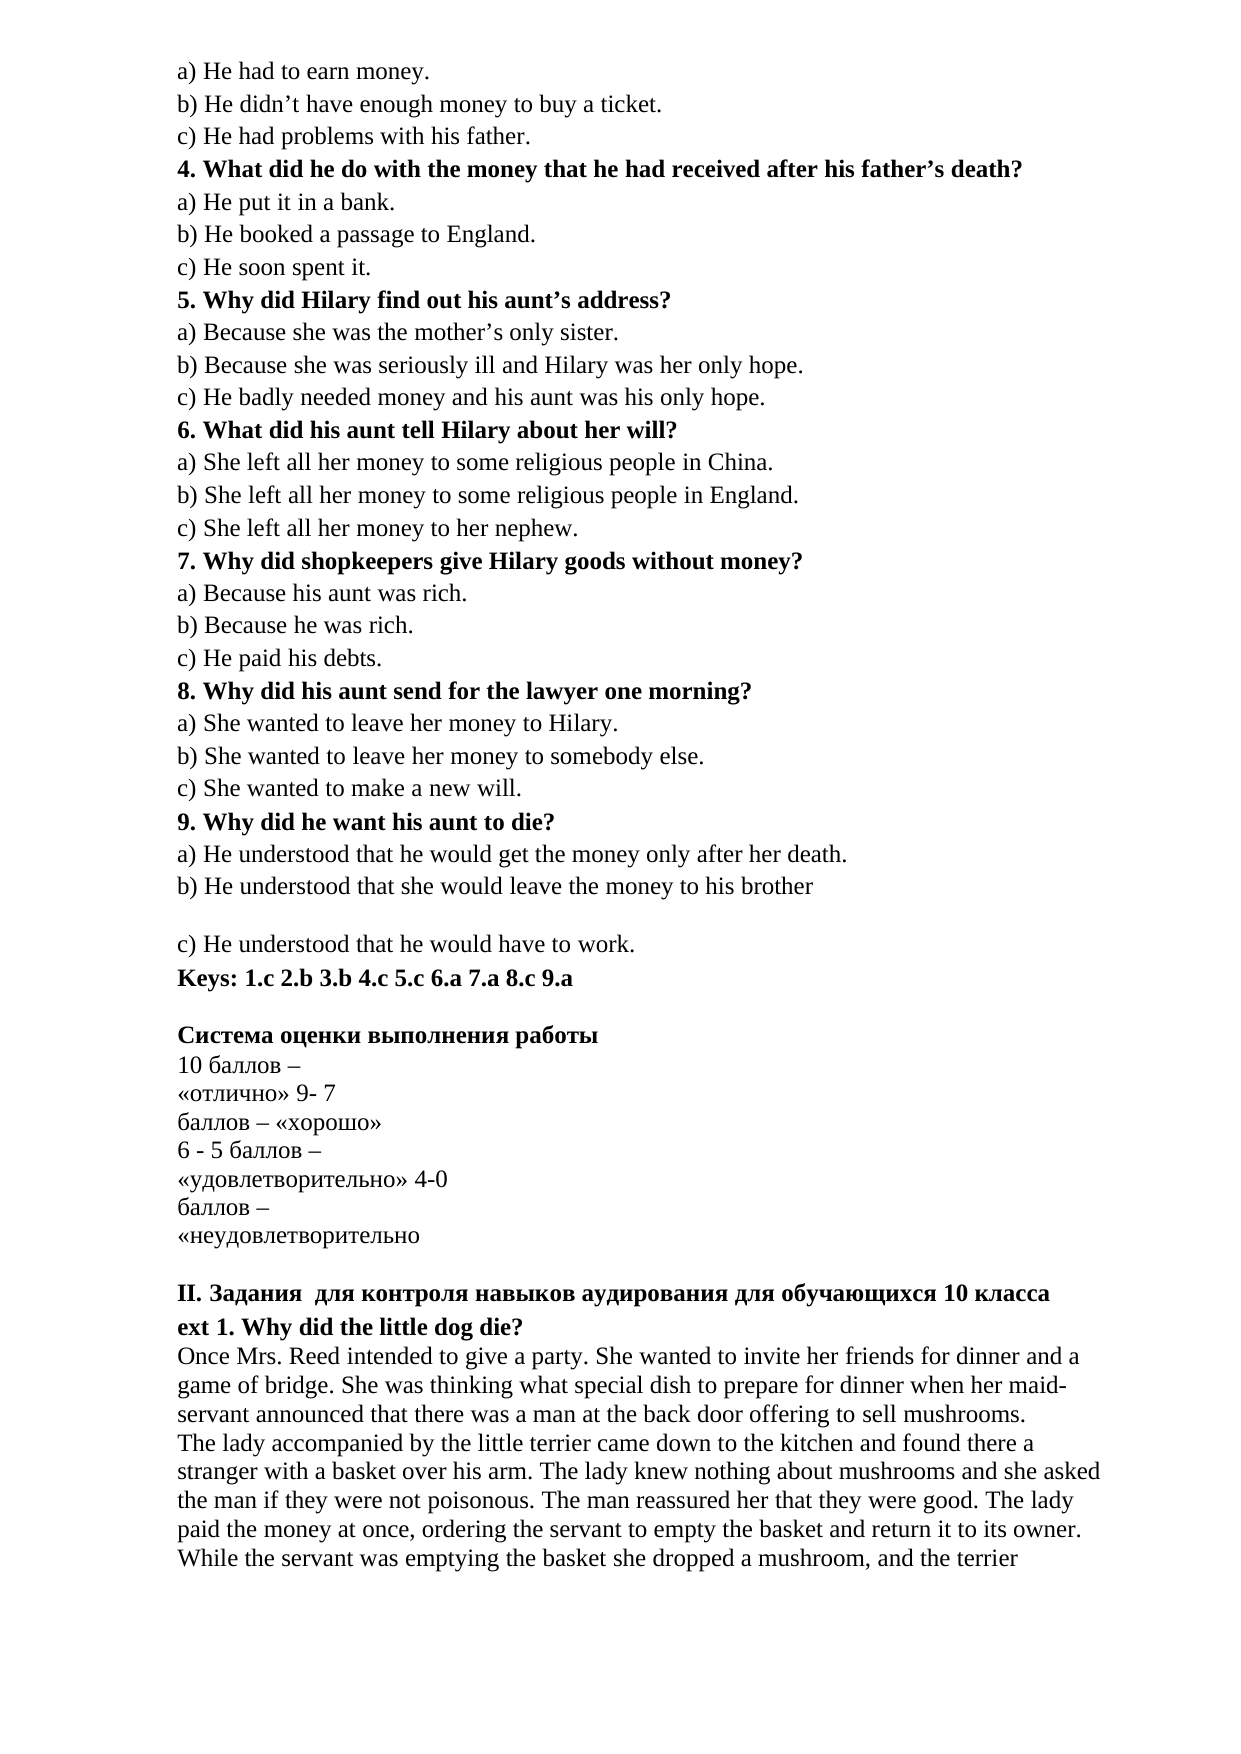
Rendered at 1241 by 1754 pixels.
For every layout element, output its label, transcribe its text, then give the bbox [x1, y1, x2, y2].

text 10 баллов – «отлично» 9- 7 баллов – «хорошо» [177, 1050, 384, 1136]
list He understood that he would get the money only after her death. [177, 839, 1196, 868]
list She wanted to make a new will. [177, 773, 1196, 802]
list He put it in a bank. [177, 187, 1196, 216]
list She left all her money to her nephew. [177, 513, 1196, 542]
text ext 1. Why did the little dog die? [177, 1313, 1196, 1341]
subtitle Why did shopkeepers give Hilary goods without money? [177, 546, 1196, 575]
text 6 - 5 баллов – «удовлетворительно» 4-0 баллов – «неудовлетворительно [177, 1136, 514, 1249]
subtitle Why did his aunt send for the lawyer one morning? [177, 676, 1196, 705]
list She left all her money to some religious people in England. [177, 480, 1196, 509]
list She wanted to leave her money to somebody else. [177, 741, 1196, 770]
list He understood that she would leave the money to his brother [177, 871, 1196, 900]
list Because she was seriously ill and Hilary was her only hope. [177, 350, 1196, 379]
list He understood that he would have to work. [177, 929, 1196, 958]
list He booked a passage to England. [177, 219, 1196, 248]
list Because he was rich. [177, 610, 1196, 639]
text Once Mrs. Reed intended to give a party. She wanted to invite her friends for dinner and a game of bridge. She was thinking what special dish to prepare for dinner when her maid-servant announced that there was a man at the back door offering to sell mushrooms. [177, 1341, 1105, 1428]
subtitle What did his aunt tell Hilary about her will? [177, 415, 1196, 444]
text Система оценки выполнения работы [177, 1021, 1196, 1050]
list She wanted to leave her money to Hilary. [177, 708, 1196, 737]
list She left all her money to some religious people in China. [177, 447, 1196, 476]
list He badly needed money and his aunt was his only hope. [177, 382, 1196, 411]
subtitle Why did he want his aunt to die? [177, 807, 1196, 836]
list Because she was the mother’s only sister. [177, 317, 1196, 346]
list He paid his debts. [177, 643, 1196, 672]
subtitle Why did Hilary find out his aunt’s address? [177, 285, 1196, 313]
list He had problems with his father. [177, 121, 1196, 150]
subtitle Keys: 1.c 2.b 3.b 4.c 5.c 6.a 7.a 8.c 9.a [177, 963, 1196, 992]
list Because his aunt was rich. [177, 578, 1196, 607]
list He soon spent it. [177, 252, 1196, 281]
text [177, 1428, 1105, 1571]
list He had to earn money. [177, 56, 1196, 85]
subtitle Задания для контроля навыков аудирования для обучающихся 10 класса [177, 1278, 1196, 1307]
subtitle What did he do with the money that he had received after his father’s death? [177, 154, 1196, 183]
list He didn’t have enough money to buy a ticket. [177, 89, 1196, 117]
